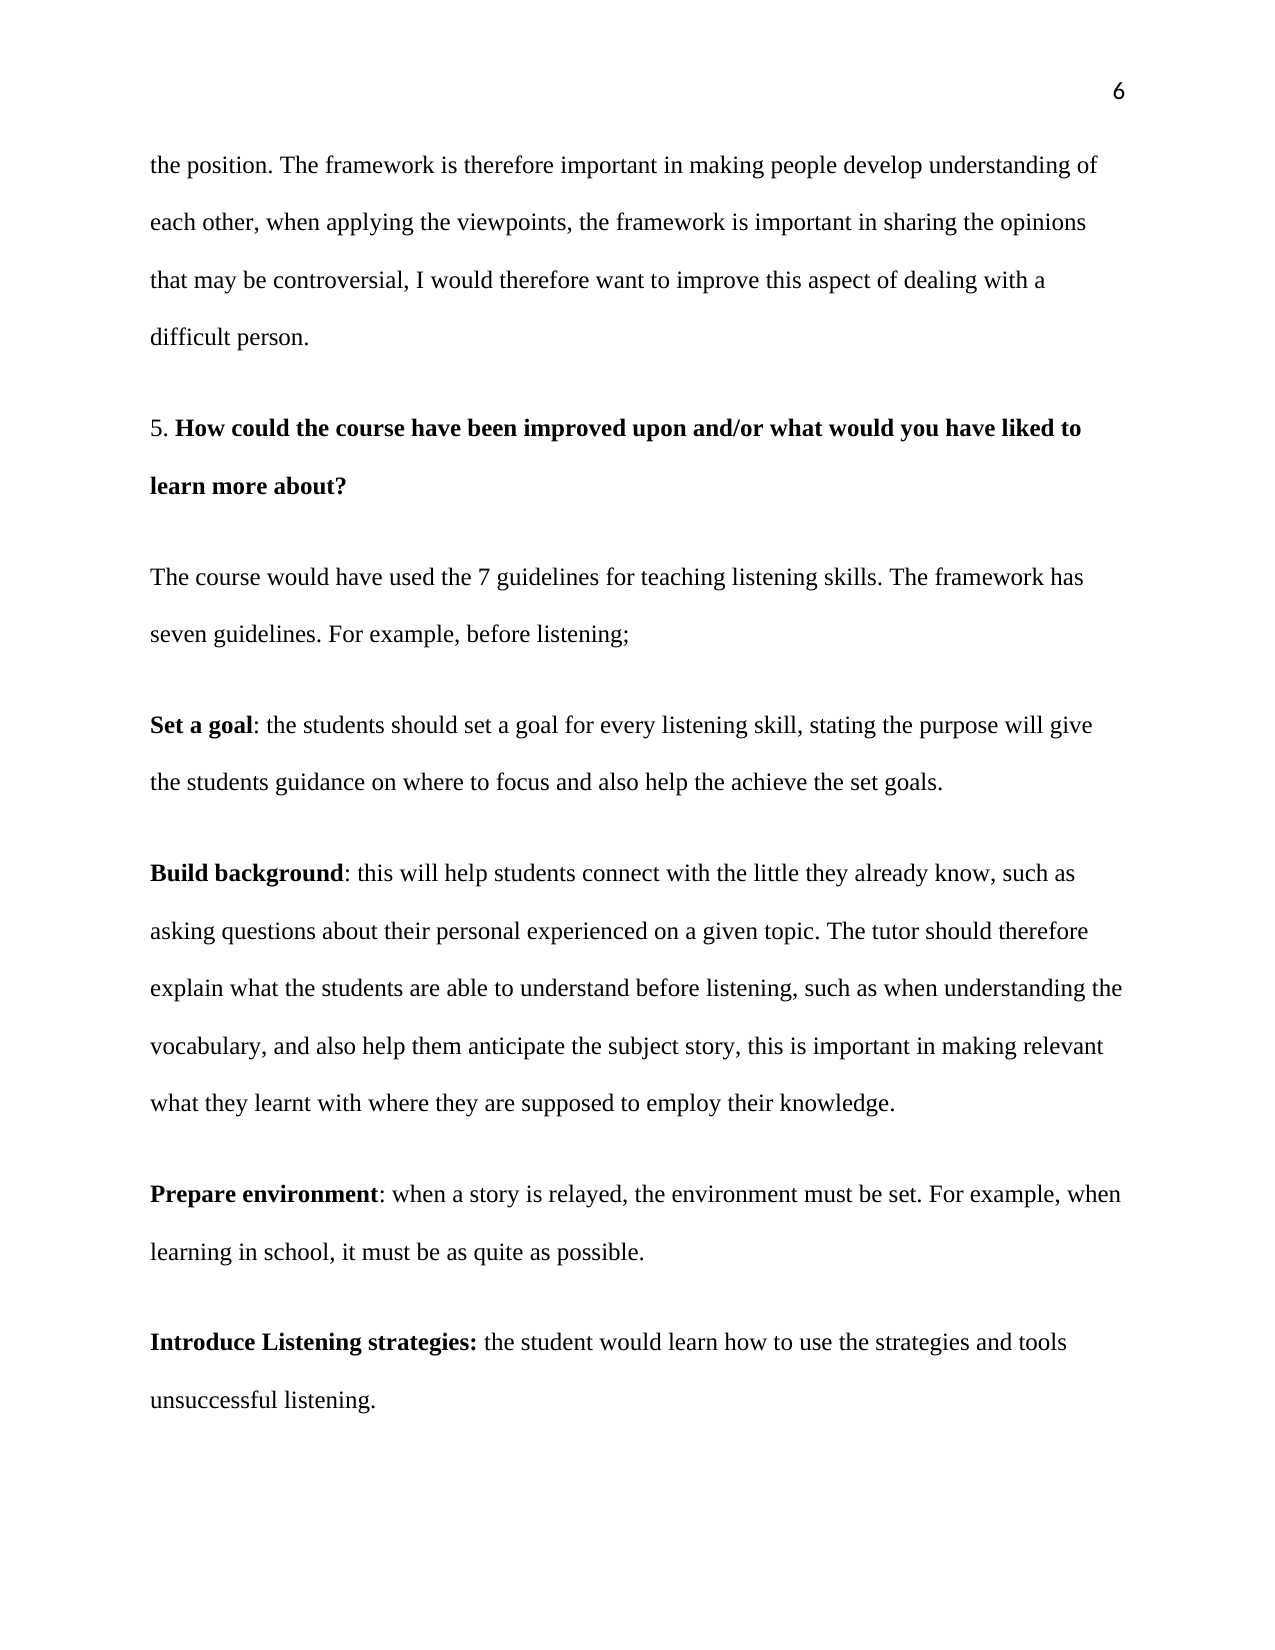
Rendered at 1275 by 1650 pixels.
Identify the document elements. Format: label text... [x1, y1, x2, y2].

text Prepare environment: when a story is relayed, the environment must be set. For example, when learning in school, it must be as quite as possible. [150, 1179, 1125, 1265]
text Introduce Listening strategies: the student would learn how to use the strategies and tools unsuccessful listening. [150, 1327, 1125, 1414]
text Set a goal: the students should set a goal for every listening skill, stating the purpose will give the students guidance on where to focus and also help the achieve the set goals. [150, 710, 1125, 796]
text 5. How could the course have been improved upon and/or what would you have liked to learn more about? [150, 413, 1125, 499]
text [150, 150, 1125, 351]
text Build background: this will help students connect with the little they already know, such as asking questions about their personal experienced on a given topic. The tutor should therefore explain what the students are able to understand before listening, such as when understanding the vocabulary, and also help them anticipate the subject story, this is important in making relevant what they learnt with where they are supposed to employ their knowledge. [150, 858, 1125, 1117]
text The course would have used the 7 guidelines for teaching listening skills. The framework has seven guidelines. For example, before listening; [150, 562, 1125, 648]
